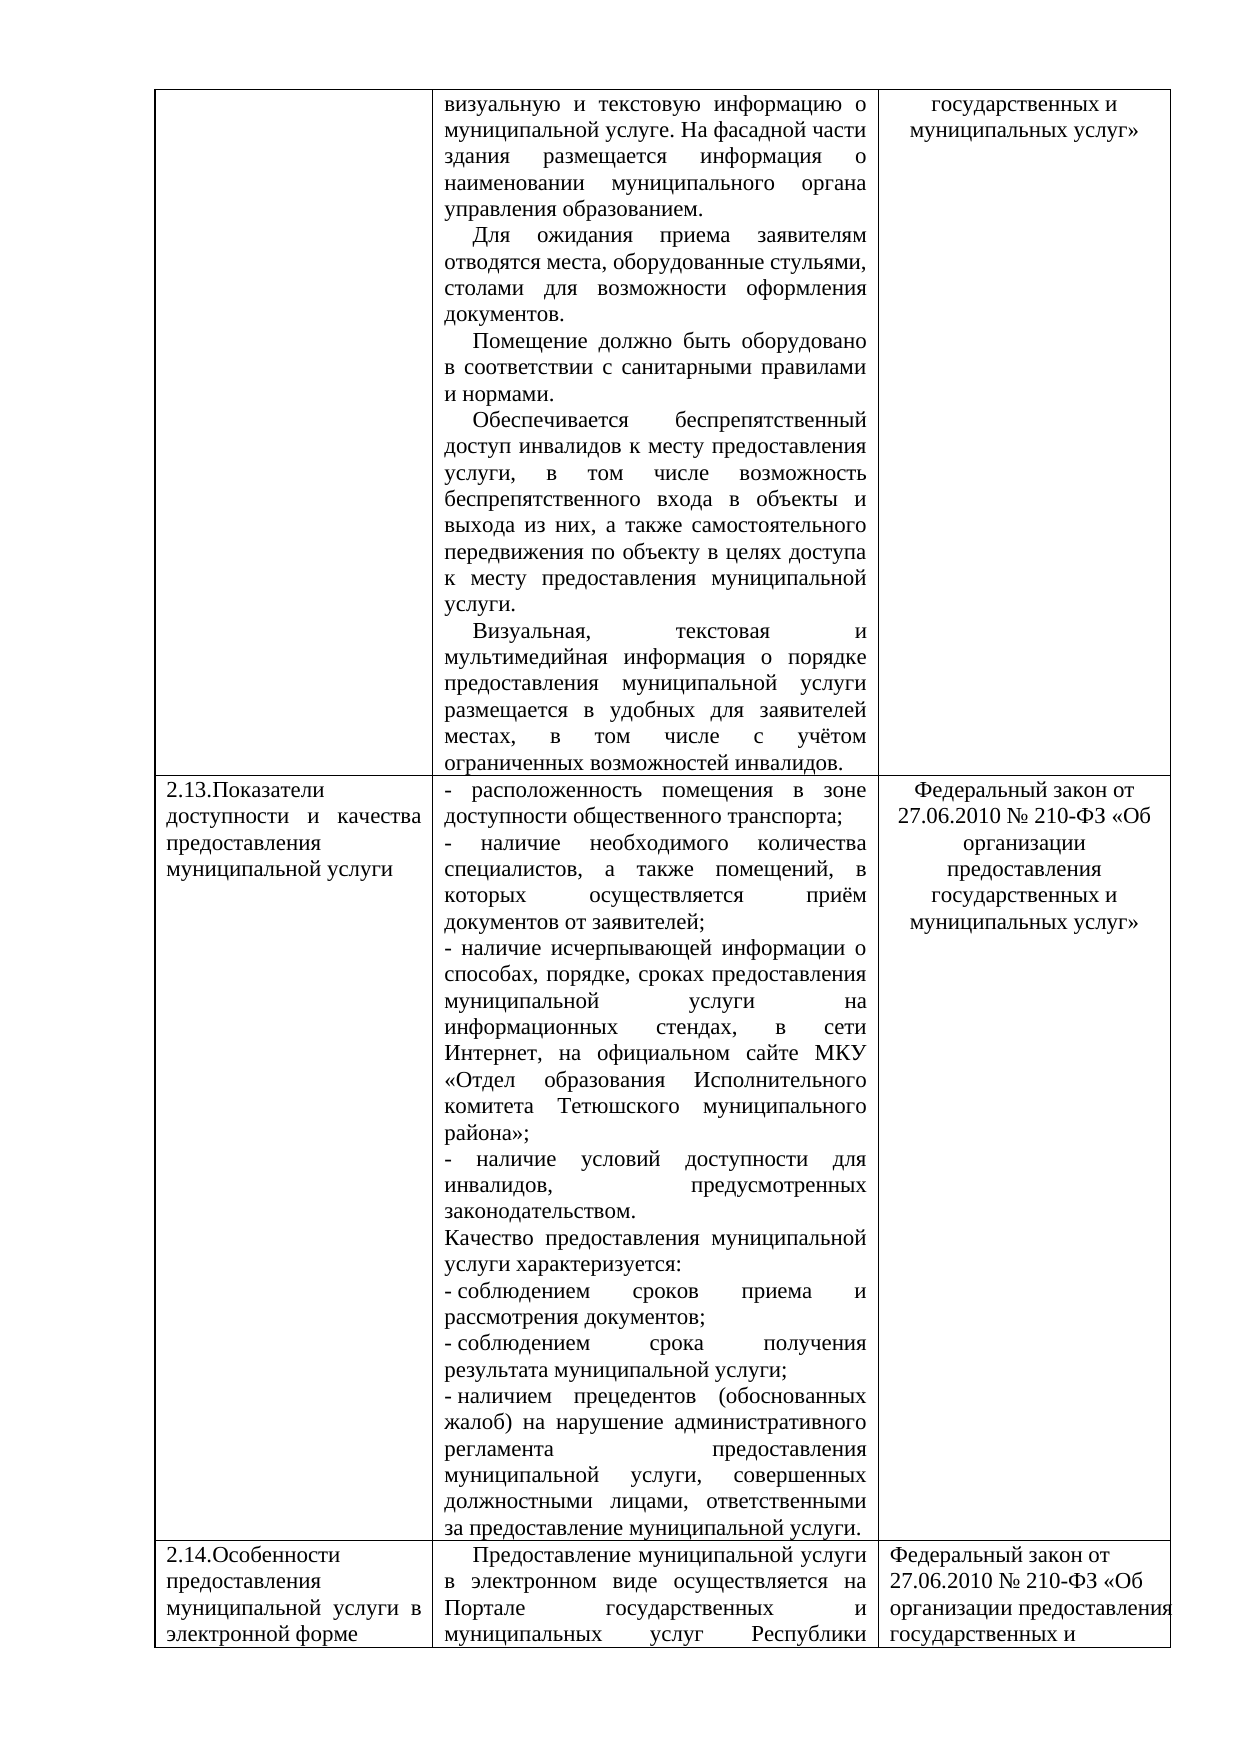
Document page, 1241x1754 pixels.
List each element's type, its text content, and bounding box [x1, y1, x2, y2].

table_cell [433, 1541, 878, 1647]
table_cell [433, 90, 878, 775]
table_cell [879, 90, 1170, 775]
table_cell 2.13.Показатели доступности и качества предоставления муниципальной услуги [156, 776, 432, 1540]
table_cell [156, 1541, 432, 1647]
table_cell Федеральный закон от 27.06.2010 № 210-ФЗ «Об организации предоставления государственных и муниципальных услуг» [879, 776, 1170, 1540]
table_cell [156, 90, 432, 775]
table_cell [879, 1541, 1170, 1647]
table_cell - расположенность помещения в зоне доступности общественного транспорта; - наличие необходимого количества специалистов, а также помещений, в которых осуществляется приём документов от заявителей; - наличие исчерпывающей информации о способах, порядке, сроках предоставления муниципальной услуги на информационных стендах, в сети Интернет, на официальном сайте МКУ «Отдел образования Исполнительного комитета Тетюшского муниципального района»; - наличие условий доступности для инвалидов, предусмотренных законодательством. Качество предоставления муниципальной услуги характеризуется: - соблюдением сроков приема и рассмотрения документов; - соблюдением срока получения результата муниципальной услуги; - наличием прецедентов (обоснованных жалоб) на нарушение административного регламента предоставления муниципальной услуги, совершенных должностными лицами, ответственными за предоставление муниципальной услуги. [433, 776, 878, 1540]
